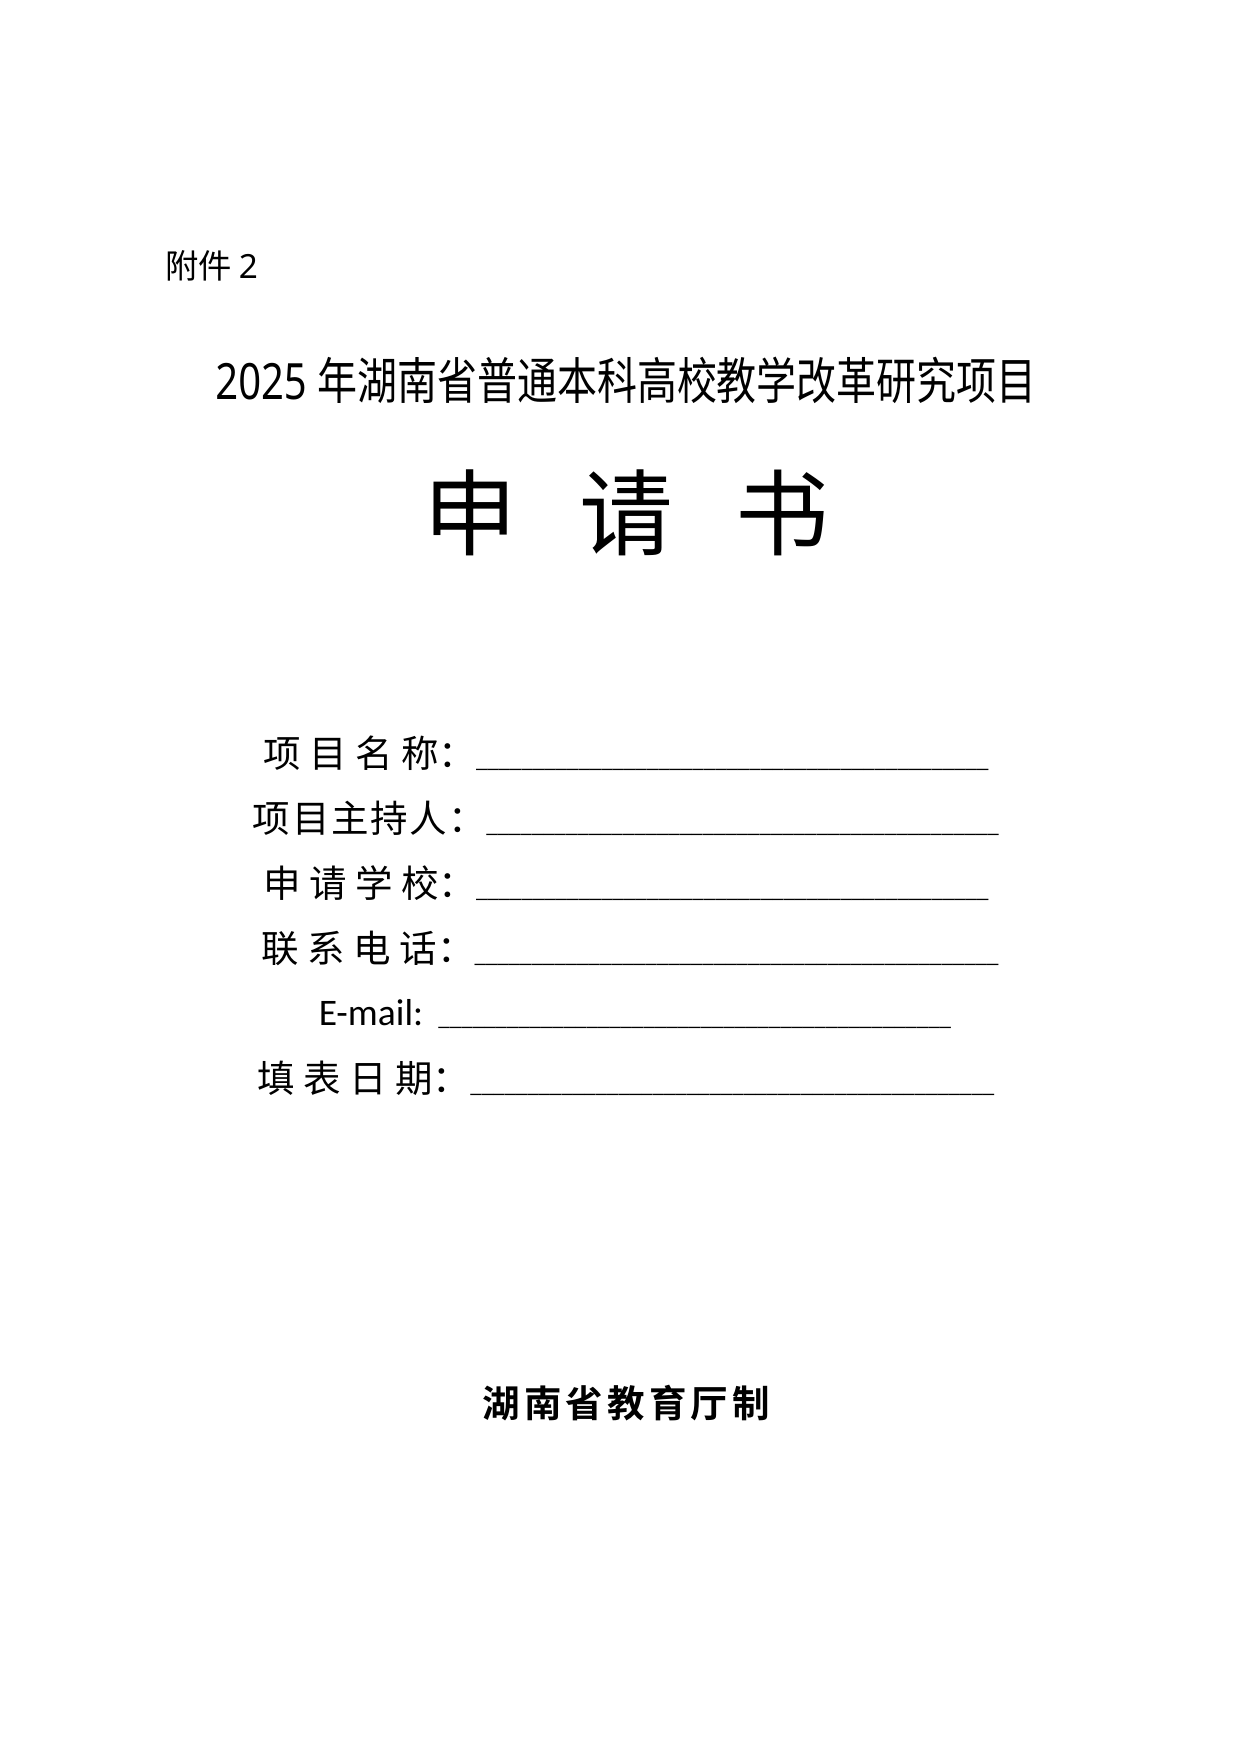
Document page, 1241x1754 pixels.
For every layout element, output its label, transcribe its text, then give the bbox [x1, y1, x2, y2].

text 申请书 [165, 426, 1087, 589]
text 湖南省教育厅制 [165, 1369, 1087, 1434]
subtitle 附件2 [165, 231, 1087, 296]
text 申 请 学 校：_____________________________________________ [165, 849, 1087, 914]
text 填 表 日 期：______________________________________________ [165, 1044, 1087, 1109]
text 2025年湖南省普通本科高校教学改革研究项目 [165, 329, 1087, 426]
text E-mail: _____________________________________________ [187, 979, 1087, 1044]
text 联 系 电 话：______________________________________________ [165, 914, 1087, 979]
text 项 目 名 称：_____________________________________________ [165, 719, 1087, 784]
text 项目主持人：_____________________________________________ [165, 784, 1087, 849]
